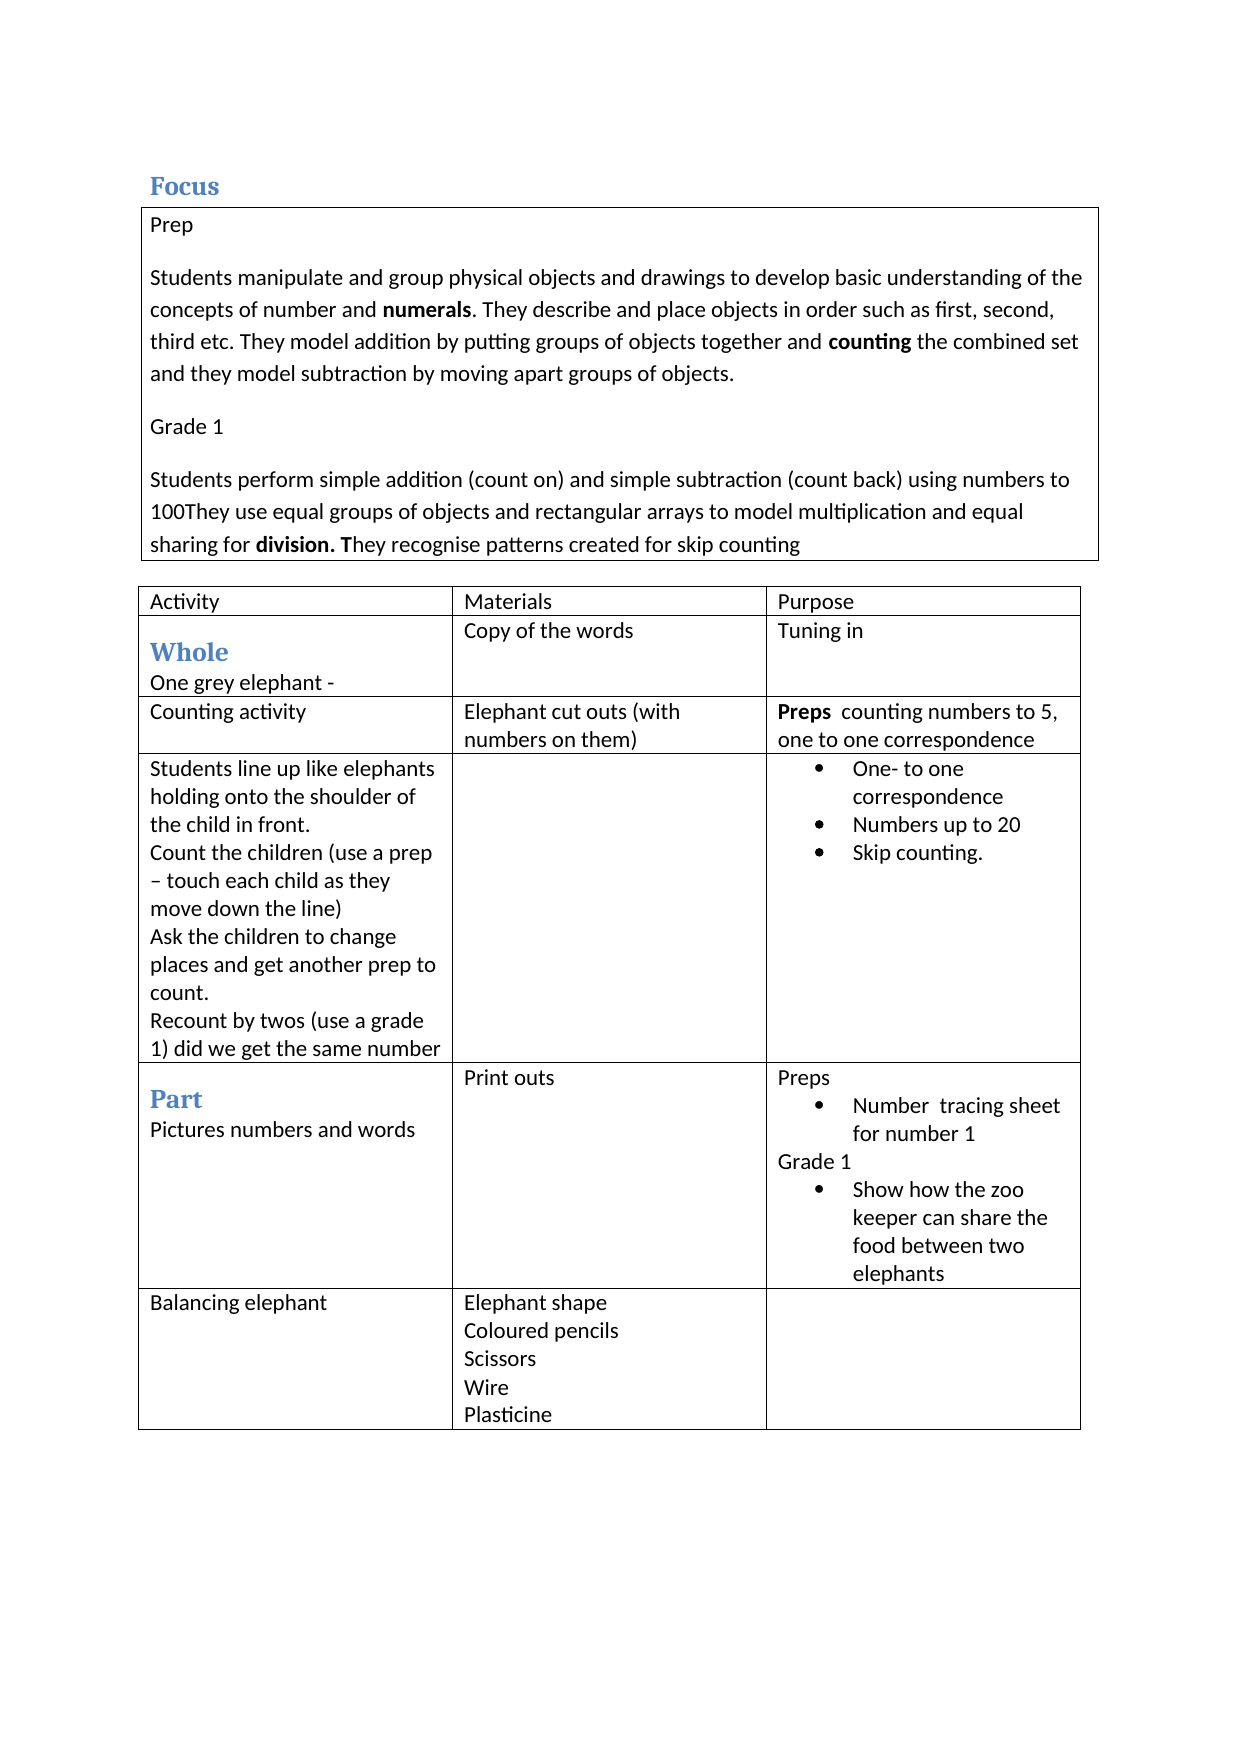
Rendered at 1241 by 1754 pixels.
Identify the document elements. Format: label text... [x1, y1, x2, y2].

table_cell Students line up like elephants holding onto the shoulder of the child in front. Count the children (use a prep – touch each child as they move down the line) Ask the children to change places and get another prep to count. Recount by twos (use a grade 1) did we get the same number [139, 754, 452, 1062]
table_cell [453, 754, 766, 1062]
text Students perform simple addition (count on) and simple subtraction (count back) using numbers to 100They use equal groups of objects and rectangular arrays to model multiplication and equal sharing for division. They recognise patterns created for skip counting [142, 462, 1098, 560]
table_cell Copy of the words [453, 616, 766, 696]
text Prep [142, 208, 1098, 238]
table_cell Whole One grey elephant - [139, 616, 452, 696]
table_cell Elephant cut outs (with numbers on them) [453, 697, 766, 753]
subtitle Focus [150, 171, 1090, 202]
table_cell Elephant shape Coloured pencils Scissors Wire Plasticine [453, 1289, 766, 1429]
table_header Materials [453, 587, 766, 615]
table_cell Tuning in [767, 616, 1080, 696]
text Students manipulate and group physical objects and drawings to develop basic understanding of the concepts of number and numerals. They describe and place objects in order such as first, second, third etc. They model addition by putting groups of objects together and counting the combined set and they model subtraction by moving apart groups of objects. [142, 259, 1098, 387]
table_cell Balancing elephant [139, 1289, 452, 1429]
table_header Purpose [767, 587, 1080, 615]
table_cell Preps counting numbers to 5, one to one correspondence [767, 697, 1080, 753]
table_cell Counting activity [139, 697, 452, 753]
table_cell [767, 1289, 1080, 1429]
table_header Activity [139, 587, 452, 615]
table_cell Part Pictures numbers and words [139, 1063, 452, 1287]
table_cell One- to one correspondence Numbers up to 20 Skip counting. [767, 754, 1080, 1062]
table_cell Print outs [453, 1063, 766, 1287]
table_cell Preps Number tracing sheet for number 1 Grade 1 Show how the zoo keeper can share the food between two elephants [767, 1063, 1080, 1287]
text Grade 1 [142, 409, 1098, 440]
